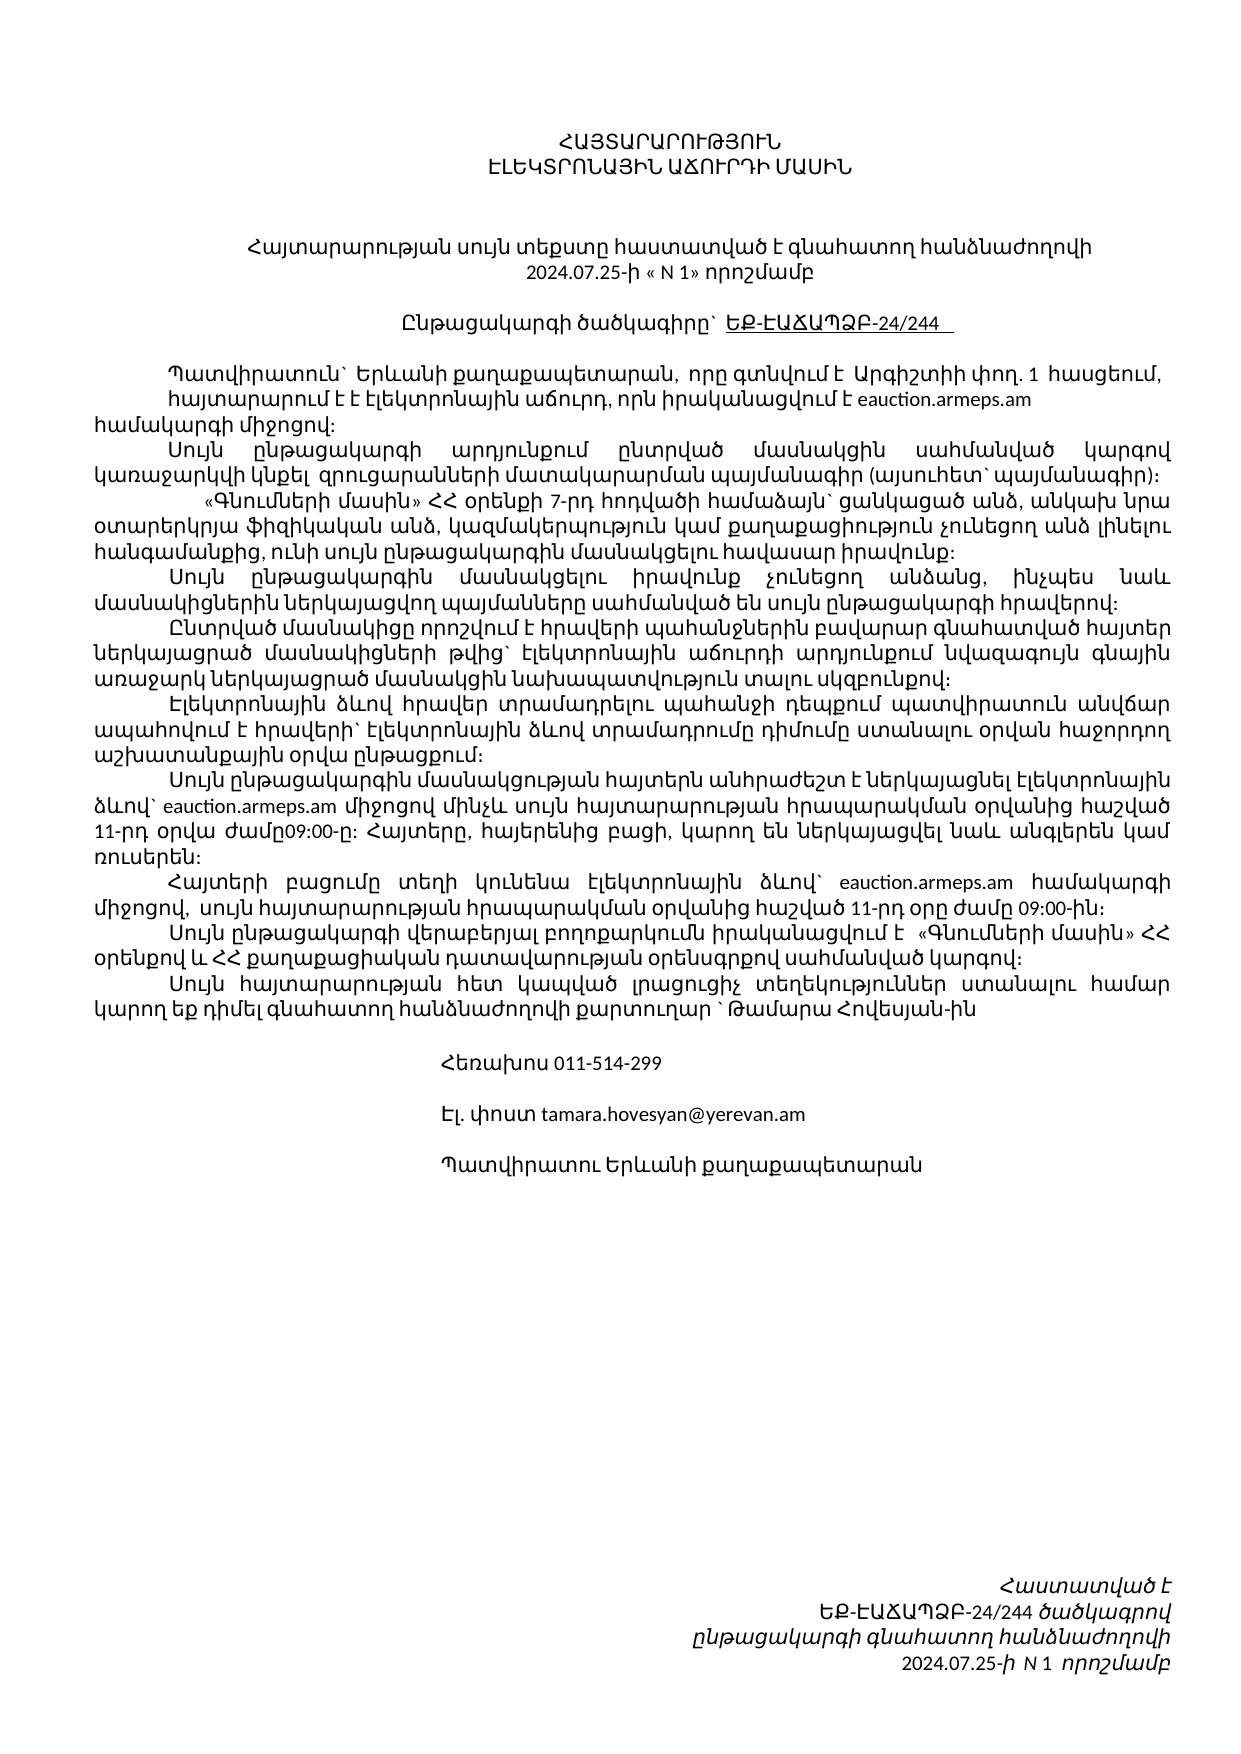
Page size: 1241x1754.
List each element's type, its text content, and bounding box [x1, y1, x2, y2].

text Սույն ընթացակարգի վերաբերյալ բողոքարկումն իրականացվում է «Գնումների մասին» ՀՀ օրենքով և ՀՀ քաղաքացիական դատավարության օրենսգրքով սահմանված կարգով։ [94, 920, 1171, 971]
text Էլ. փոստ tamara.hovesyan@yerevan.am [94, 1101, 1171, 1126]
text Պատվիրատու Երևանի քաղաքապետարան [94, 1152, 1171, 1177]
text հայտարարում է է էլեկտրոնային աճուրդ, որն իրականացվում է eauction.armeps.am համակարգի միջոցով: [94, 386, 1171, 437]
text Սույն հայտարարության հետ կապված լրացուցիչ տեղեկություններ ստանալու համար կարող եք դիմել գնահատող հանձնաժողովի քարտուղար ` Թամարա Հովեսյան-ին [94, 971, 1171, 1022]
text ԷԼԵԿՏՐՈՆԱՅԻՆ ԱՃՈՒՐԴԻ ՄԱՍԻՆ [94, 154, 1171, 180]
text Հեռախոս 011-514-299 [94, 1050, 1171, 1076]
text Էլեկտրոնային ձևով հրավեր տրամադրելու պահանջի դեպքում պատվիրատուն անվճար ապահովում է հրավերի` էլեկտրոնային ձևով տրամադրումը դիմումը ստանալու օրվան հաջորդող աշխատանքային օրվա ընթացքում։ [94, 691, 1171, 768]
text Հաստատված է [94, 1573, 1171, 1599]
text Սույն ընթացակարգին մասնակցության հայտերն անհրաժեշտ է ներկայացնել էլեկտրոնային ձևով` eauction.armeps.am միջոցով մինչև սույն հայտարարության հրապարակման օրվանից հաշված 11-րդ օրվա ժամը09:00-ը: Հայտերը, հայերենից բացի, կարող են ներկայացվել նաև անգլերեն կամ ռուսերեն: [94, 768, 1171, 869]
text Հայտերի բացումը տեղի կունենա էլեկտրոնային ձևով` eauction.armeps.am համակարգի միջոցով, սույն հայտարարության հրապարակման օրվանից հաշված 11-րդ օրը ժամը 09:00-ին։ [94, 869, 1171, 920]
text Պատվիրատուն` Երևանի քաղաքապետարան, որը գտնվում է Արգիշտիի փող. 1 հասցեում, [94, 361, 1171, 386]
text «Գնումների մասին» ՀՀ օրենքի 7-րդ հոդվածի համաձայն` ցանկացած անձ, անկախ նրա օտարերկրյա ֆիզիկական անձ, կազմակերպություն կամ քաղաքացիություն չունեցող անձ լինելու հանգամանքից, ունի սույն ընթացակարգին մասնակցելու հավասար իրավունք: [94, 488, 1171, 564]
text Ընտրված մասնակիցը որոշվում է հրավերի պահանջներին բավարար գնահատված հայտեր ներկայացրած մասնակիցների թվից` էլեկտրոնային աճուրդի արդյունքում նվազագույն գնային առաջարկ ներկայացրած մասնակցին նախապատվություն տալու սկզբունքով։ [94, 615, 1171, 691]
text Սույն ընթացակարգին մասնակցելու իրավունք չունեցող անձանց, ինչպես նաև մասնակիցներին ներկայացվող պայմանները սահմանված են սույն ընթացակարգի հրավերով: [94, 564, 1171, 615]
text ՀԱՅՏԱՐԱՐՈՒԹՅՈՒՆ [94, 129, 1171, 154]
text ԵՔ-ԷԱՃԱՊՁԲ-24/244 ծածկագրով [94, 1599, 1171, 1624]
text 2024.07.25 -ի N 1 որոշմամբ [94, 1650, 1171, 1675]
text 2024.07.25 -ի « N 1» որոշմամբ [94, 259, 1171, 285]
text Ընթացակարգի ծածկագիրը` ԵՔ-ԷԱՃԱՊՁԲ-24/244 [94, 310, 1171, 336]
text ընթացակարգի գնահատող հանձնաժողովի [94, 1624, 1171, 1650]
text Հայտարարության սույն տեքստը հաստատված է գնահատող հանձնաժողովի [94, 234, 1171, 259]
text Սույն ընթացակարգի արդյունքում ընտրված մասնակցին սահմանված կարգով կառաջարկվի կնքել զրուցարանների մատակարարման պայմանագիր (այսուհետ` պայմանագիր)։ [94, 437, 1171, 488]
